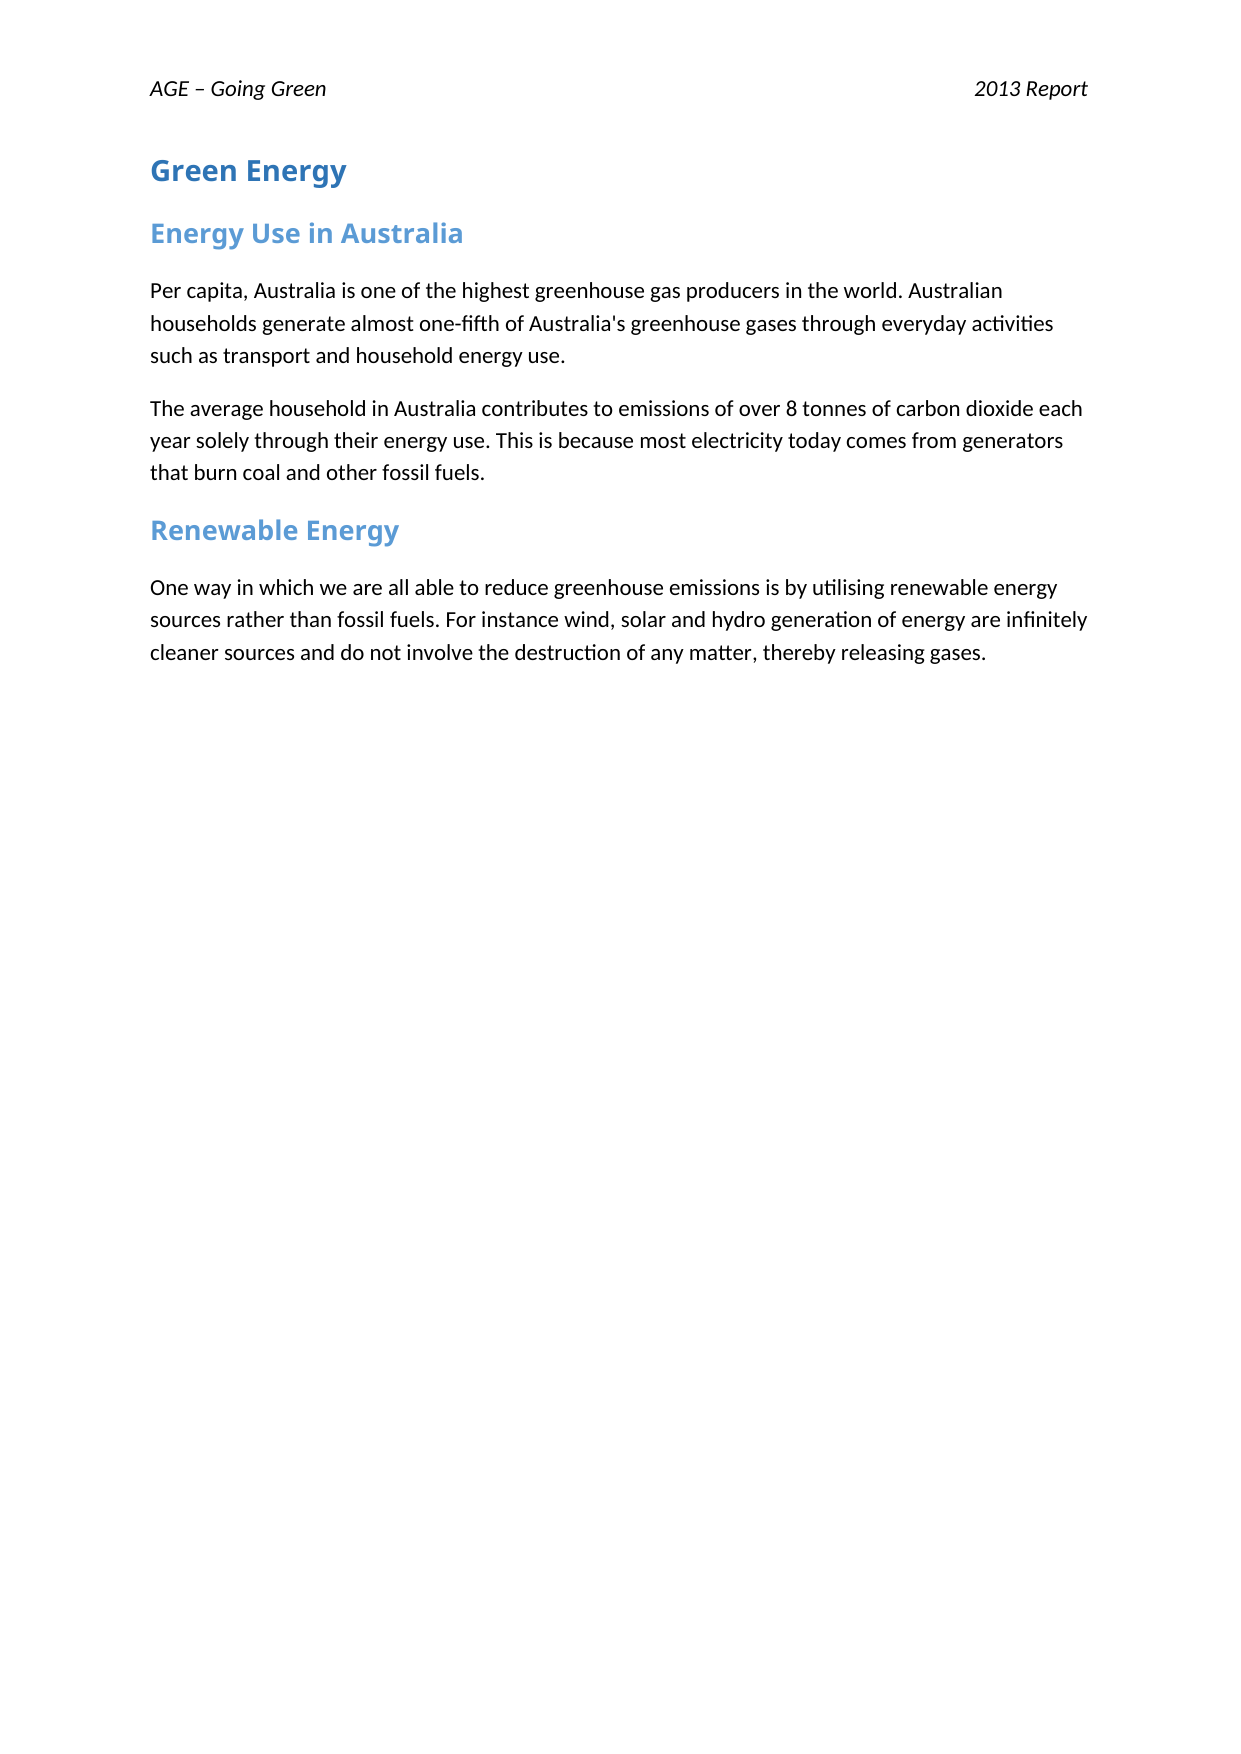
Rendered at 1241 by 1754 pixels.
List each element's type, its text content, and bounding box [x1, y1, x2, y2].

text The average household in Australia contributes to emissions of over 8 tonnes of carbon dioxide each year solely through their energy use. This is because most electricity today comes from generators that burn coal and other fossil fuels. [150, 394, 1090, 486]
text One way in which we are all able to reduce greenhouse emissions is by utilising renewable energy sources rather than fossil fuels. For instance wind, solar and hydro generation of energy are infinitely cleaner sources and do not involve the destruction of any matter, thereby releasing gases. [150, 573, 1090, 666]
subtitle Renewable Energy [150, 511, 1090, 548]
text Per capita, Australia is one of the highest greenhouse gas producers in the world. Australian households generate almost one-fifth of Australia's greenhouse gases through everyday activities such as transport and household energy use. [150, 277, 1090, 369]
subtitle Green Energy [150, 150, 1090, 190]
subtitle Energy Use in Australia [150, 215, 1090, 252]
